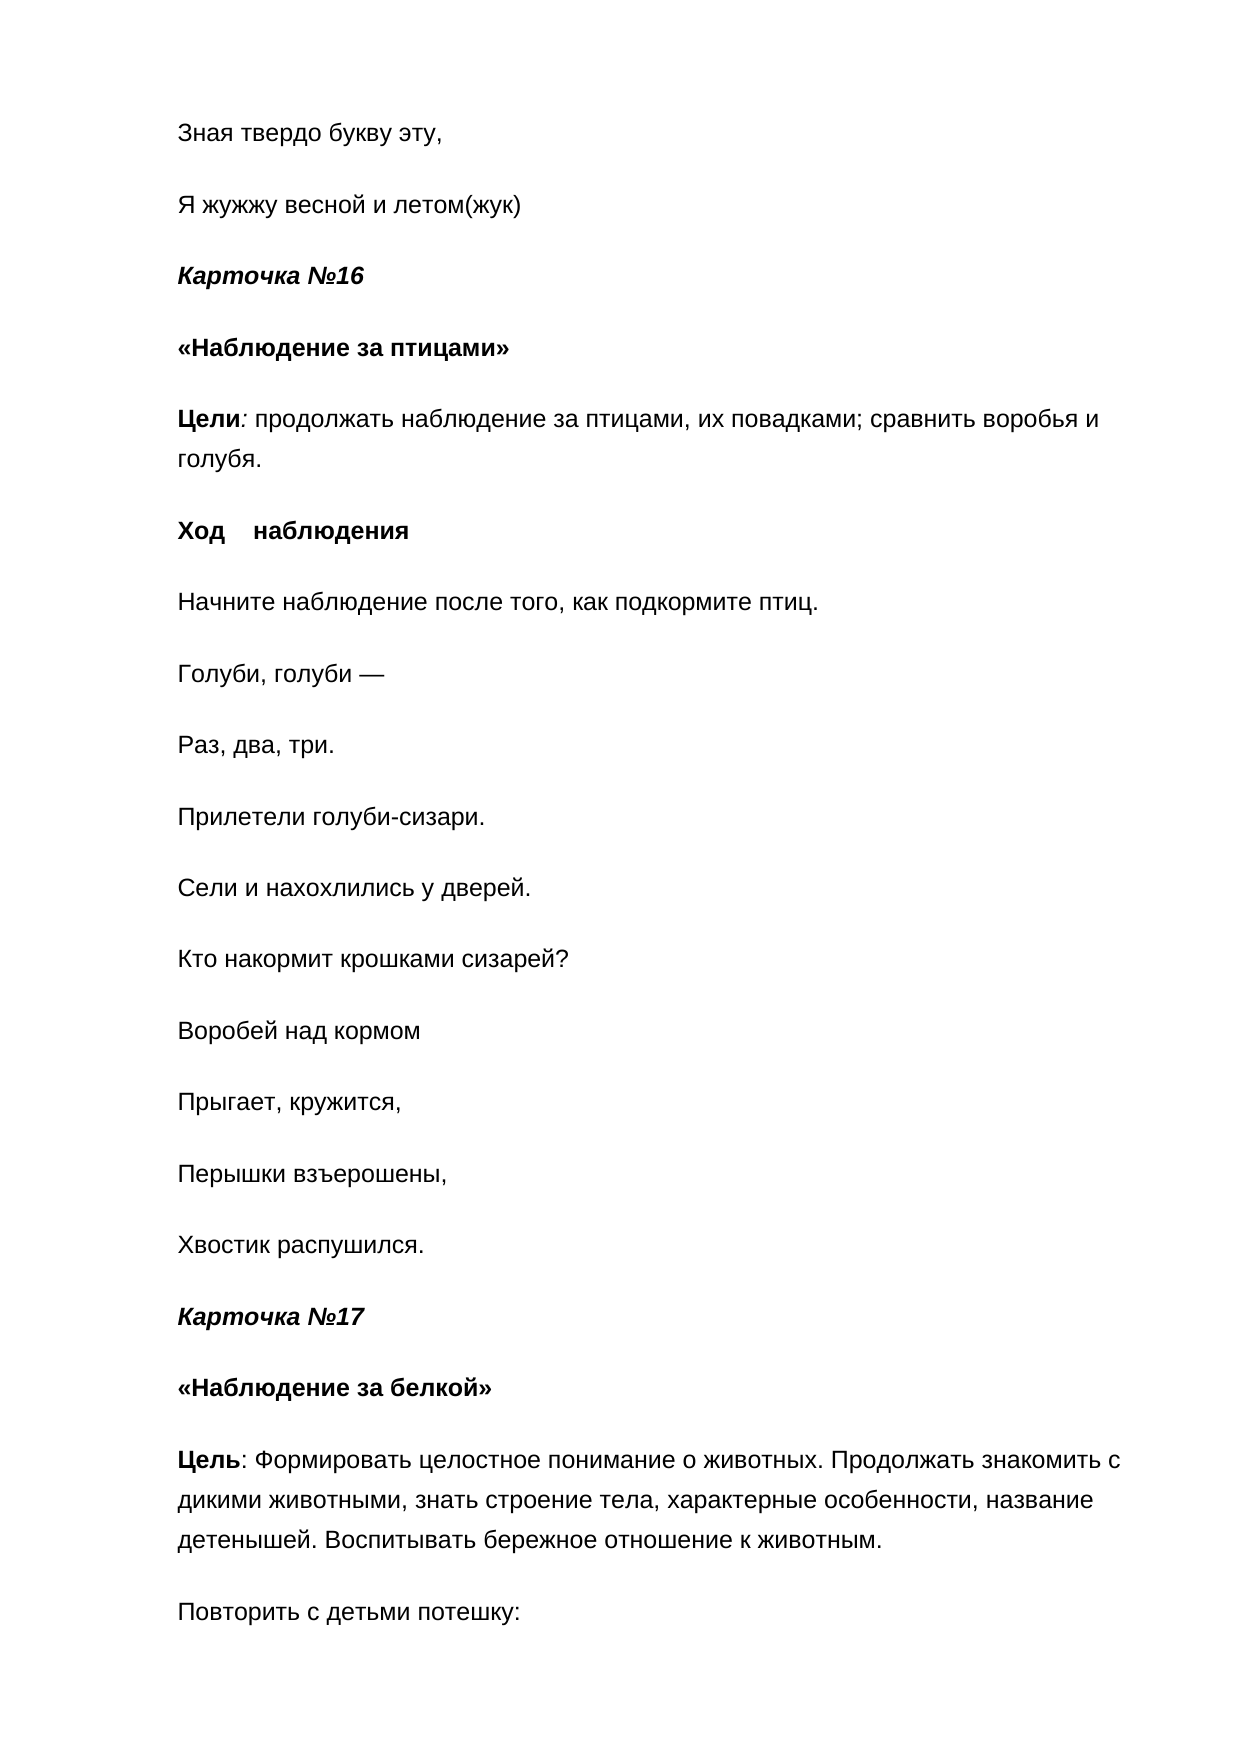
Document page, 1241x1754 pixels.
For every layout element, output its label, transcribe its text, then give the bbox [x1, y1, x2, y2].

text «Наблюдение за птицами» [177, 332, 1152, 361]
text «Наблюдение за белкой» [177, 1373, 1152, 1402]
text Ход наблюдения [177, 516, 1152, 544]
text Раз, два, три. [177, 730, 1152, 759]
text Цели: продолжать наблюдение за птицами, их повадками; сравнить воробья и голубя. [177, 404, 1152, 473]
text Сели и нахохлились у дверей. [177, 873, 1152, 902]
text Я жужжу весной и летом(жук) [177, 189, 1152, 218]
text Хвостик распушился. [177, 1230, 1152, 1259]
text Кто накормит крошками сизарей? [177, 944, 1152, 973]
text Карточка №17 [177, 1302, 1152, 1330]
text Перышки взъерошены, [177, 1159, 1152, 1187]
text Карточка №16 [177, 261, 1152, 290]
text Зная твердо букву эту, [177, 118, 1152, 147]
text Цель: Формировать целостное понимание о животных. Продолжать знакомить с дикими животными, знать строение тела, характерные особенности, название детенышей. Воспитывать бережное отношение к животным. [177, 1444, 1152, 1554]
text Повторить с детьми потешку: [177, 1596, 1152, 1625]
text Прилетели голуби-сизари. [177, 801, 1152, 830]
text Прыгает, кружится, [177, 1087, 1152, 1116]
text Голуби, голуби — [177, 658, 1152, 687]
text Начните наблюдение после того, как подкормите птиц. [177, 587, 1152, 616]
text Воробей над кормом [177, 1016, 1152, 1044]
